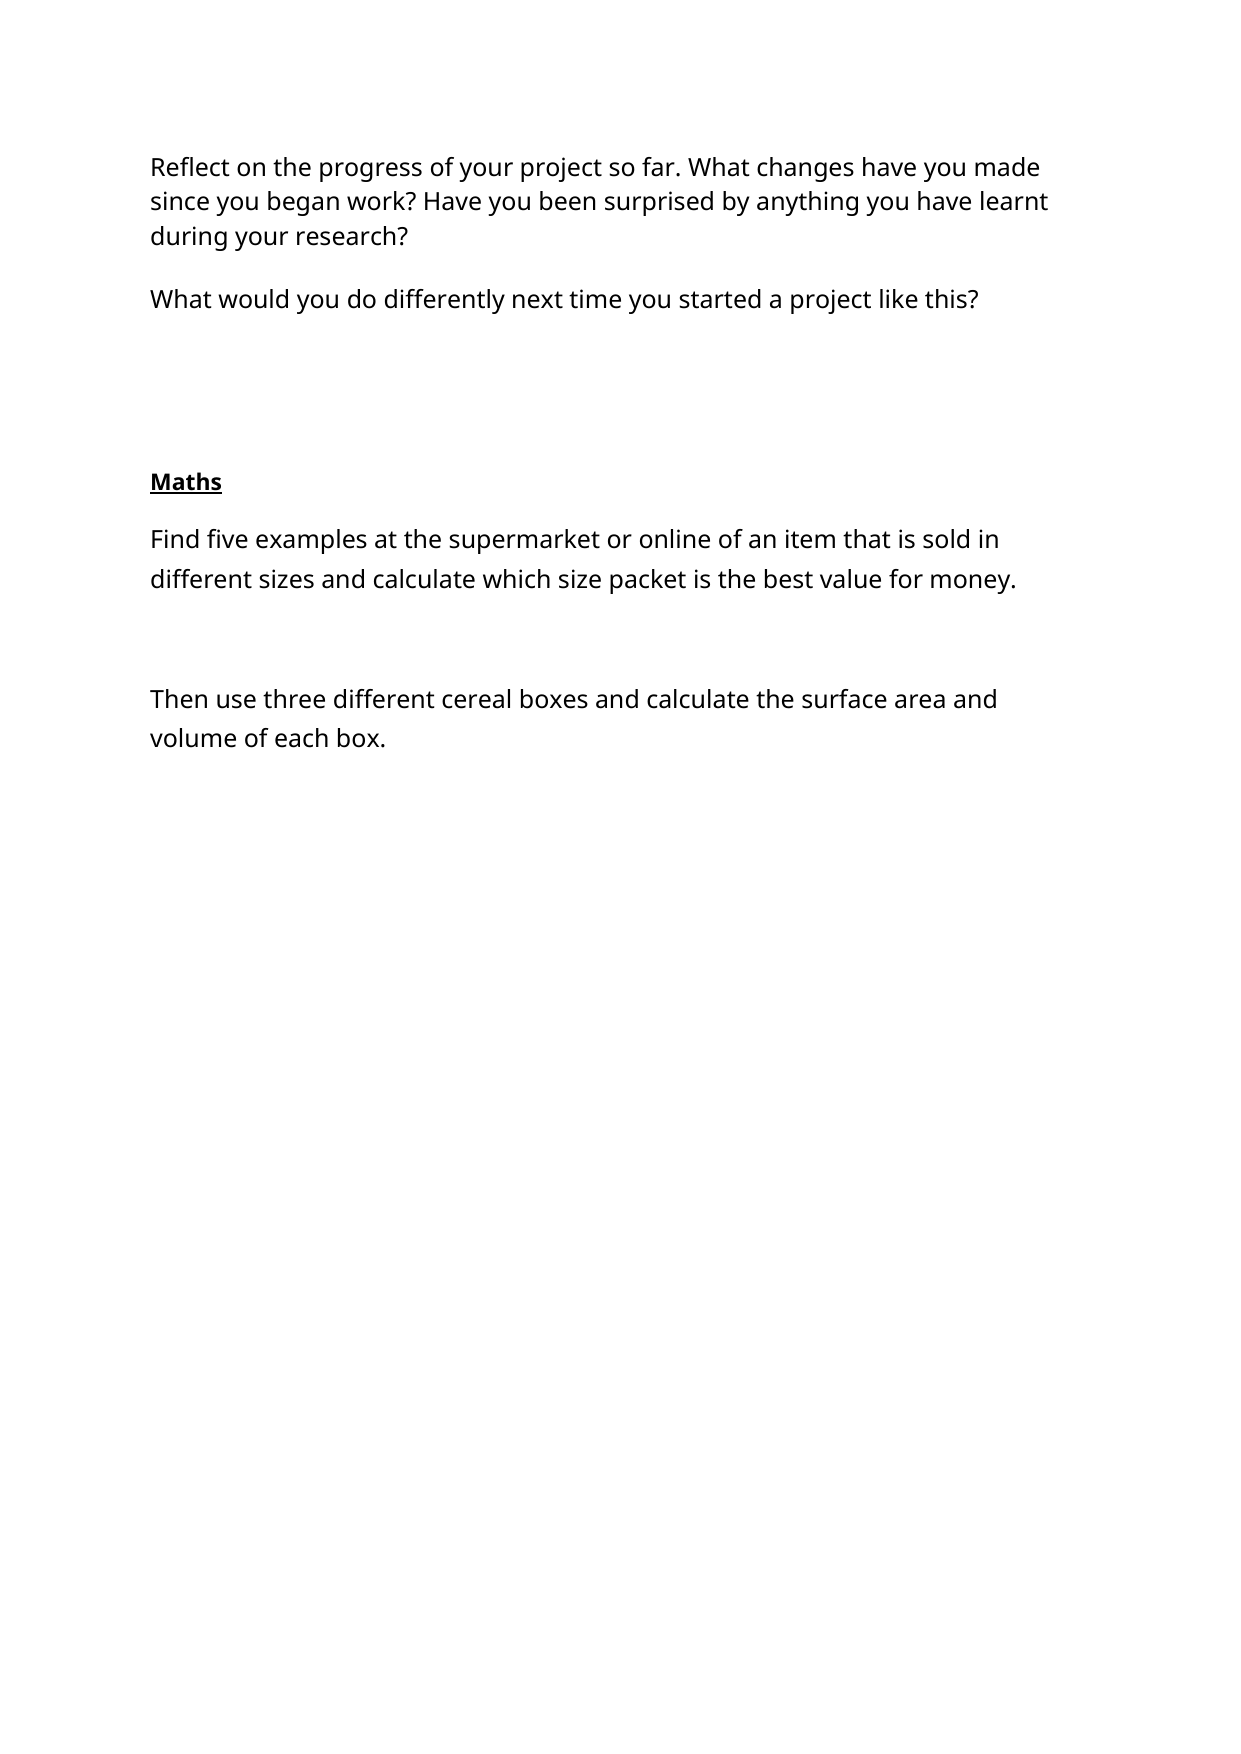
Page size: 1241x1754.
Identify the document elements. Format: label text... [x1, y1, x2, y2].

text Maths [150, 465, 1090, 497]
text What would you do differently next time you started a project like this? [150, 281, 1090, 315]
text Then use three different cereal boxes and calculate the surface area and volume of each box. [150, 681, 1090, 754]
text Reflect on the progress of your project so far. What changes have you made since you began work? Have you been surprised by anything you have learnt during your research? [150, 150, 1090, 252]
text Find five examples at the supermarket or online of an item that is sold in different sizes and calculate which size packet is the best value for money. [150, 522, 1090, 595]
